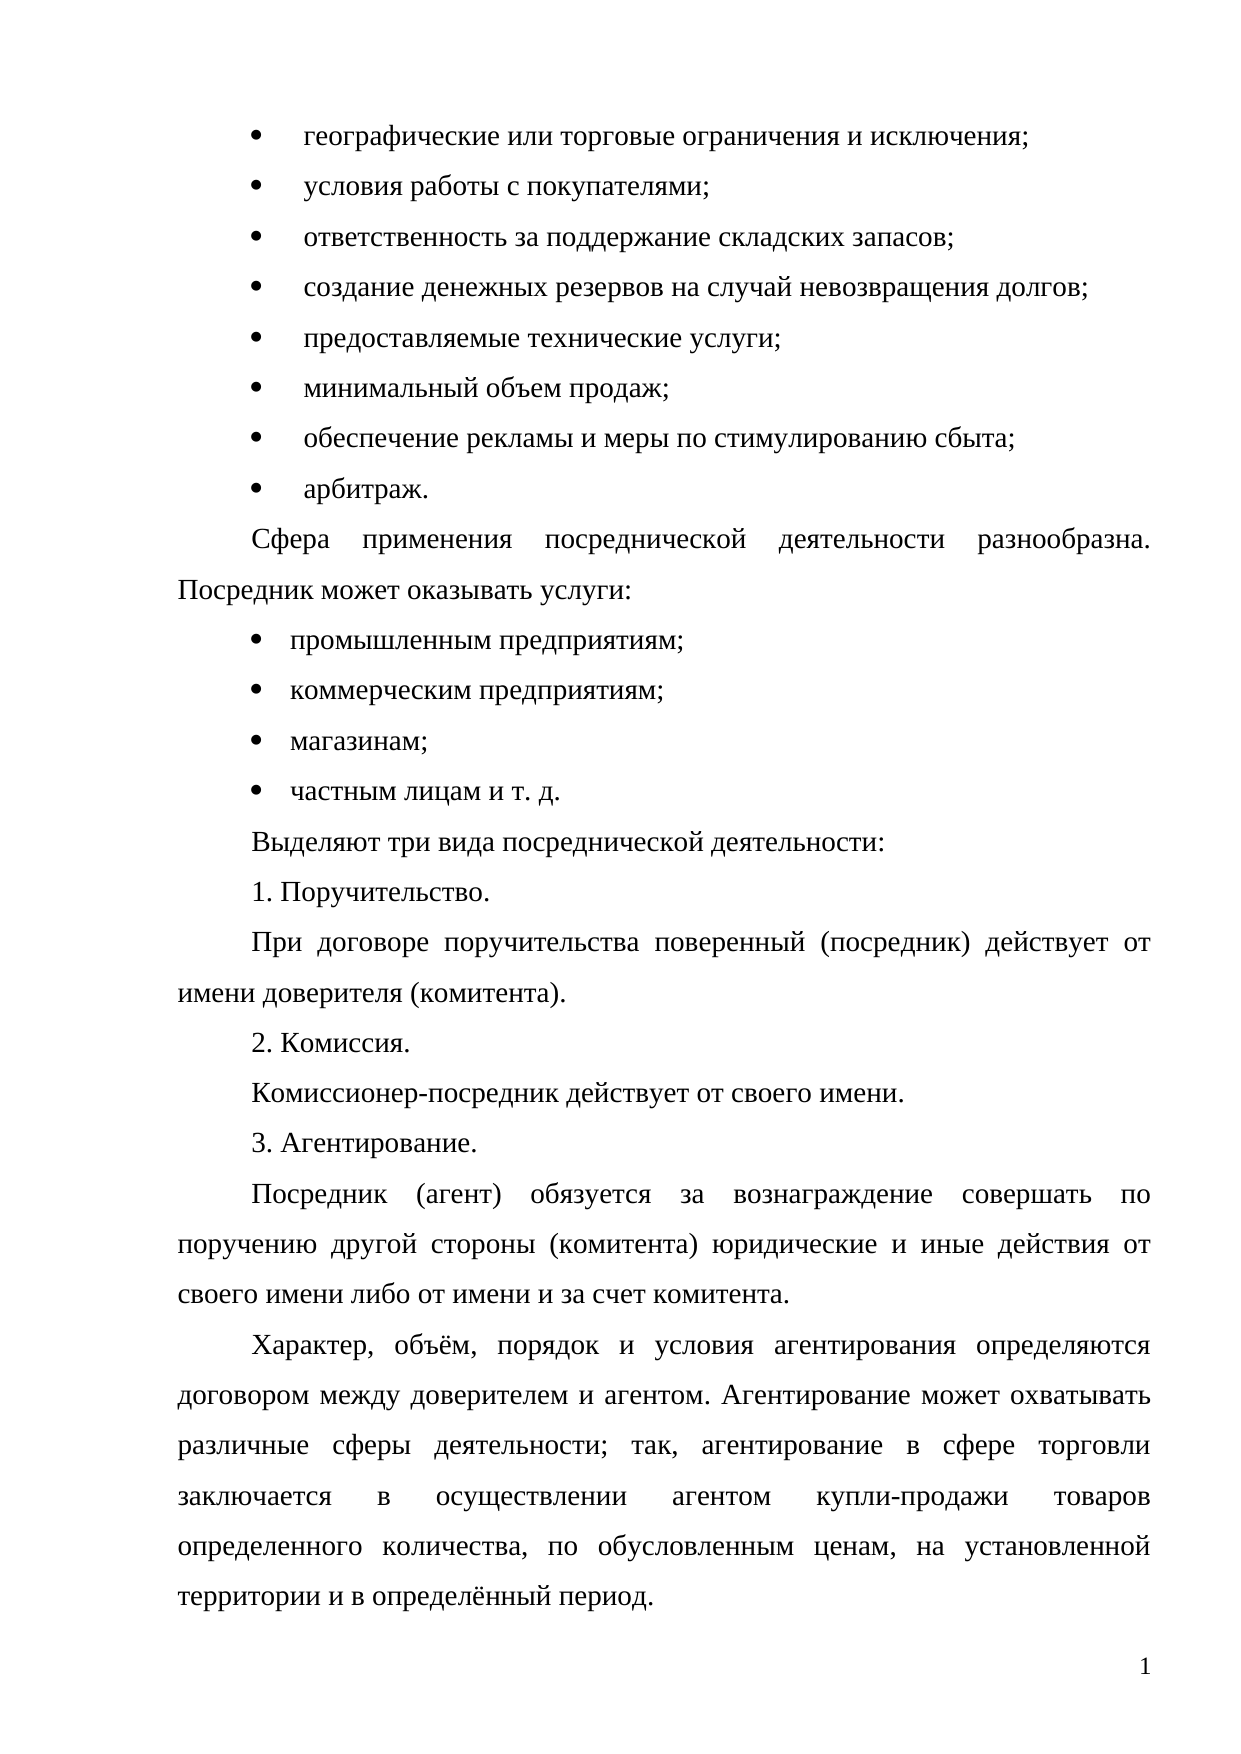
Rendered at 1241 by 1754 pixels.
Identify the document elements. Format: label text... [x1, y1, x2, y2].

text 1. Поручительство. [177, 874, 1152, 908]
text 2. Комиссия. [177, 1025, 1152, 1058]
list географические или торговые ограничения и исключения; [177, 118, 1152, 152]
list магазинам; [177, 723, 1152, 757]
list арбитраж. [177, 471, 1152, 505]
list коммерческим предприятиям; [177, 672, 1152, 706]
text При договоре поручительства поверенный (посредник) действует от имени доверителя (комитента). [177, 924, 1152, 1008]
list промышленным предприятиям; [177, 622, 1152, 656]
list условия работы с покупателями; [177, 168, 1152, 202]
list минимальный объем продаж; [177, 370, 1152, 404]
text 3. Агентирование. [177, 1126, 1152, 1159]
text Посредник (агент) обязуется за вознаграждение совершать по поручению другой стороны (комитента) юридические и иные действия от своего имени либо от имени и за счет комитента. [177, 1176, 1152, 1310]
text Выделяют три вида посреднической деятельности: [177, 824, 1152, 857]
list ответственность за поддержание складских запасов; [177, 219, 1152, 253]
list частным лицам и т. д. [177, 773, 1152, 807]
list предоставляемые технические услуги; [177, 320, 1152, 353]
list создание денежных резервов на случай невозвращения долгов; [177, 269, 1152, 303]
list обеспечение рекламы и меры по стимулированию сбыта; [177, 421, 1152, 454]
text Характер, объём, порядок и условия агентирования определяются договором между доверителем и агентом. Агентирование может охватывать различные сферы деятельности; так, агентирование в сфере торговли заключается в осуществлении агентом купли-продажи товаров определенного количества, по обусловленным ценам, на установленной территории и в определённый период. [177, 1327, 1152, 1612]
text Комиссионер-посредник действует от своего имени. [177, 1075, 1152, 1109]
text Сфера применения посреднической деятельности разнообразна. Посредник может оказывать услуги: [177, 521, 1152, 605]
